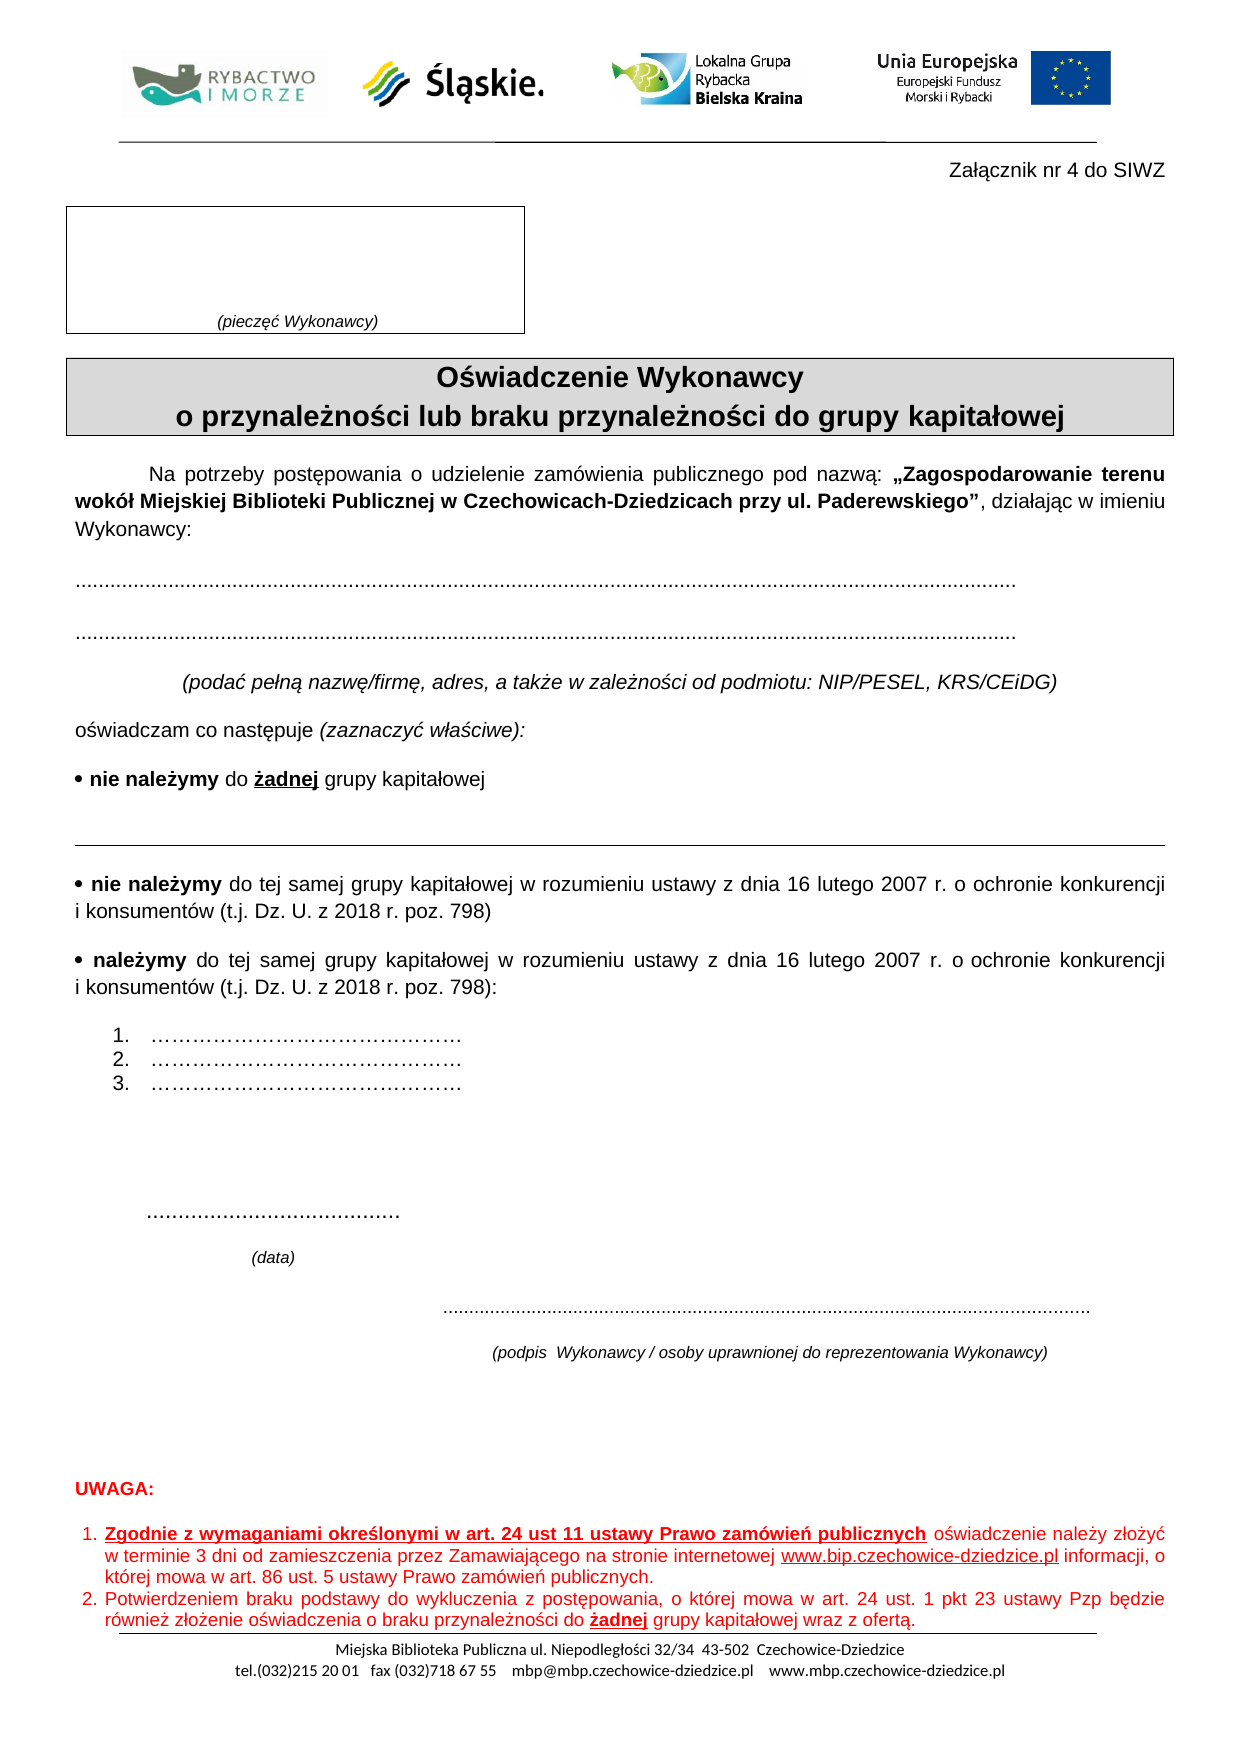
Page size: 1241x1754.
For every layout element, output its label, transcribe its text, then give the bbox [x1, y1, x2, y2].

subtitle Oświadczenie Wykonawcy [67, 359, 1173, 394]
list Zgodnie z wymaganiami określonymi w art. 24 ust 11 ustawy Prawo zamówień publicznych oświadczenie należy złożyć w terminie 3 dni od zamieszczenia przez Zamawiającego na stronie internetowej www.bip.czechowice-dziedzice.pl informacji, o której mowa w art. 86 ust. 5 ustawy Prawo zamówień publicznych. [82, 1523, 1165, 1588]
picture [878, 50, 1112, 106]
picture [362, 61, 544, 107]
text (pieczęć Wykonawcy) [67, 308, 524, 333]
text Załącznik nr 4 do SIWZ [75, 158, 1165, 182]
text (podać pełną nazwę/firmę, adres, a także w zależności od podmiotu: NIP/PESEL, KRS/CEiDG) [75, 670, 1165, 694]
text (podpis Wykonawcy / osoby uprawnionej do reprezentowania Wykonawcy) [370, 1343, 1165, 1362]
list Potwierdzeniem braku podstawy do wykluczenia z postępowania, o której mowa w art. 24 ust. 1 pkt 23 ustawy Pzp będzie również złożenie oświadczenia o braku przynależności do żadnej grupy kapitałowej wraz z ofertą. [82, 1588, 1165, 1631]
text o przynależności lub braku przynależności do grupy kapitałowej [67, 396, 1173, 435]
picture [120, 50, 328, 117]
text nie należymy do tej samej grupy kapitałowej w rozumieniu ustawy z dnia 16 lutego 2007 r. o ochronie konkurencji i konsumentów (t.j. Dz. U. z 2018 r. poz. 798) [75, 871, 1165, 923]
text nie należymy do żadnej grupy kapitałowej [75, 766, 1165, 790]
list ……………………………………… [112, 1071, 1165, 1095]
text oświadczam co następuje (zaznaczyć właściwe): [75, 718, 1165, 742]
text UWAGA: [75, 1477, 1165, 1499]
list ……………………………………… [112, 1047, 1165, 1071]
list ……………………………………… [112, 1023, 1165, 1047]
text należymy do tej samej grupy kapitałowej w rozumieniu ustawy z dnia 16 lutego 2007 r. o ochronie konkurencji i konsumentów (t.j. Dz. U. z 2018 r. poz. 798): [75, 947, 1165, 999]
text Na potrzeby postępowania o udzielenie zamówienia publicznego pod nazwą: „Zagospodarowanie terenu wokół Miejskiej Biblioteki Publicznej w Czechowicach-Dziedzicach przy ul. Paderewskiego”, działając w imieniu Wykonawcy: [75, 462, 1165, 541]
text (data) [75, 1248, 471, 1267]
picture [609, 50, 803, 107]
text ........................................ [75, 1197, 471, 1224]
